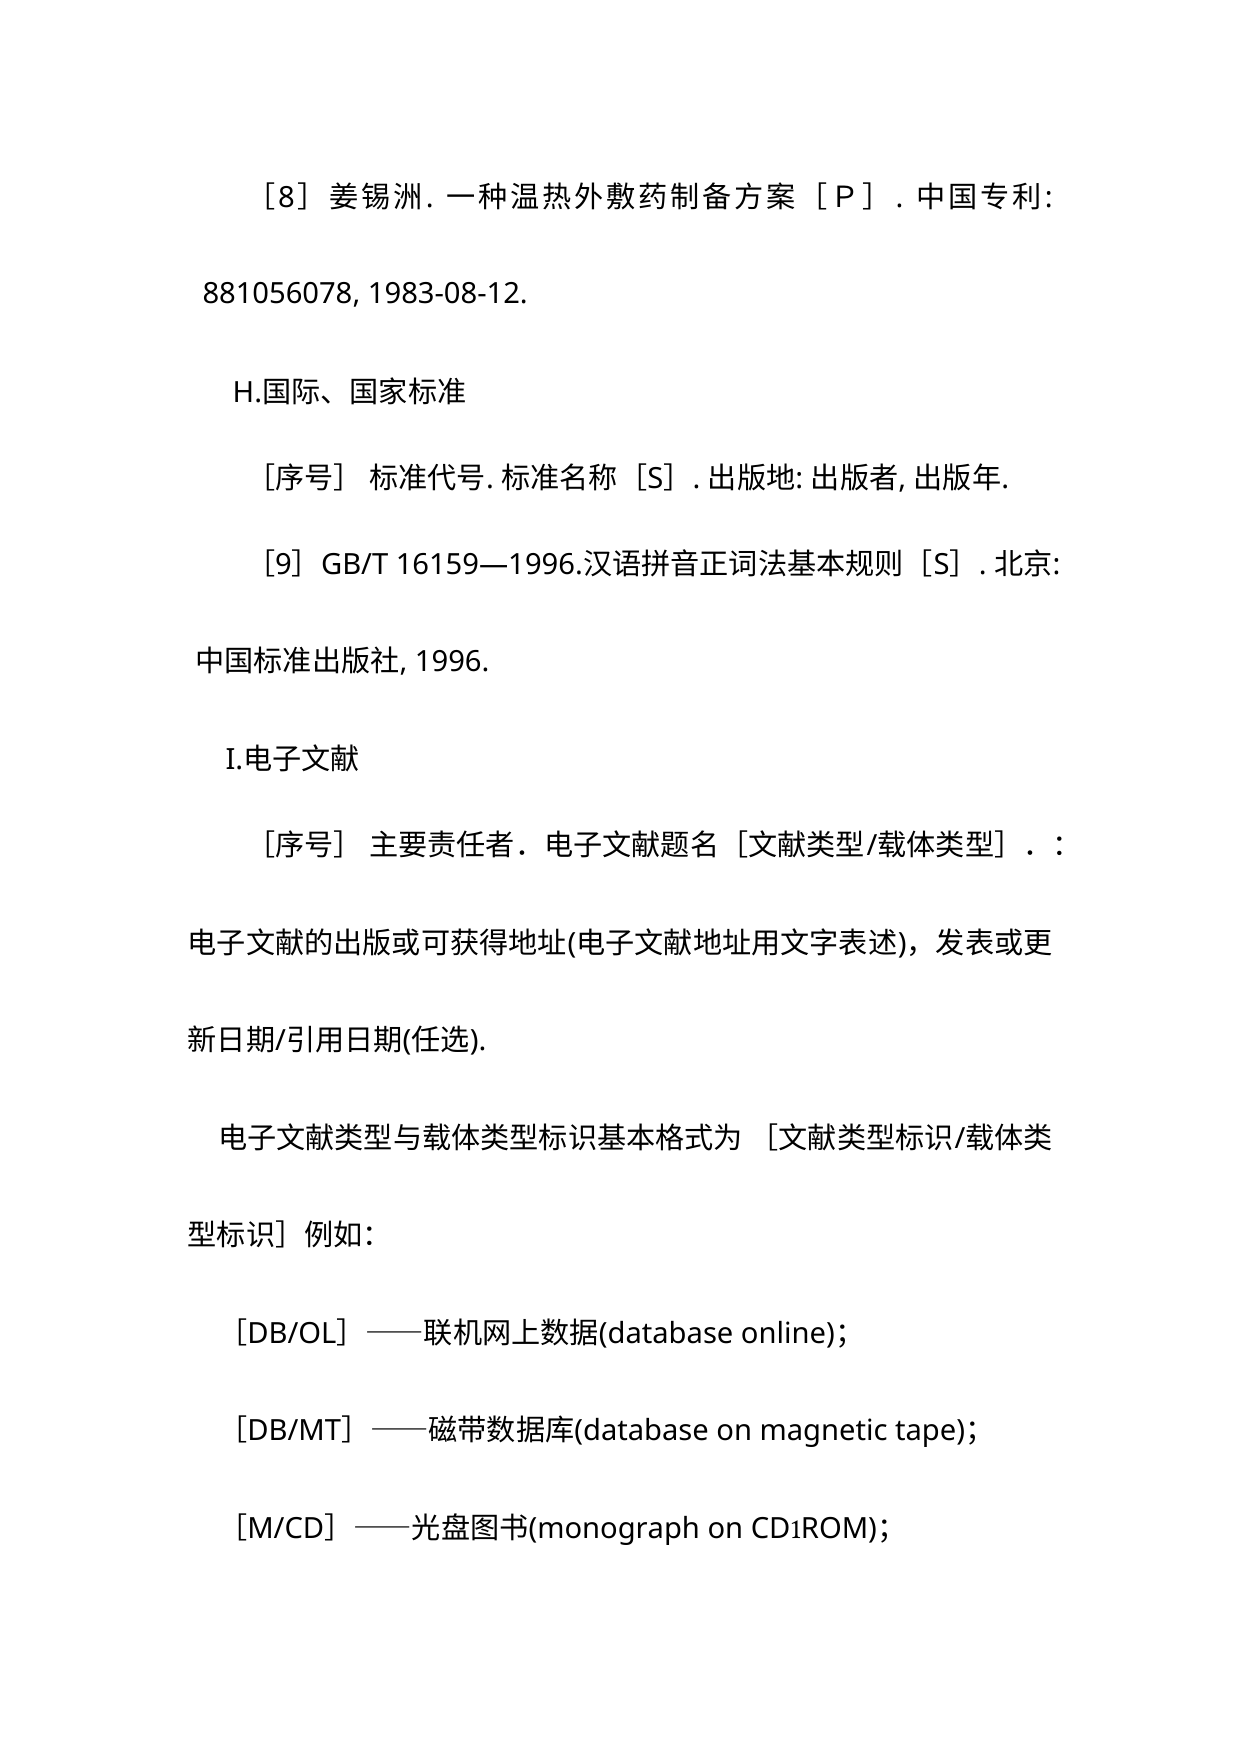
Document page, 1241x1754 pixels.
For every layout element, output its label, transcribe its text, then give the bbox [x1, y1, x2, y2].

text ［9］GB/T 16159—1996.汉语拼音正词法基本规则［S］. 北京: 中国标准出版社, 1996. I.电子文献 [187, 529, 1053, 789]
text ［序号］ 标准代号. 标准名称［S］. 出版地: 出版者, 出版年. [187, 443, 1053, 508]
text ［8］姜锡洲. 一种温热外敷药制备方案［Ｐ］. 中国专利: 881056078, 1983-08-12. H.国际、国家标准 [202, 162, 1053, 422]
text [187, 810, 1053, 1558]
